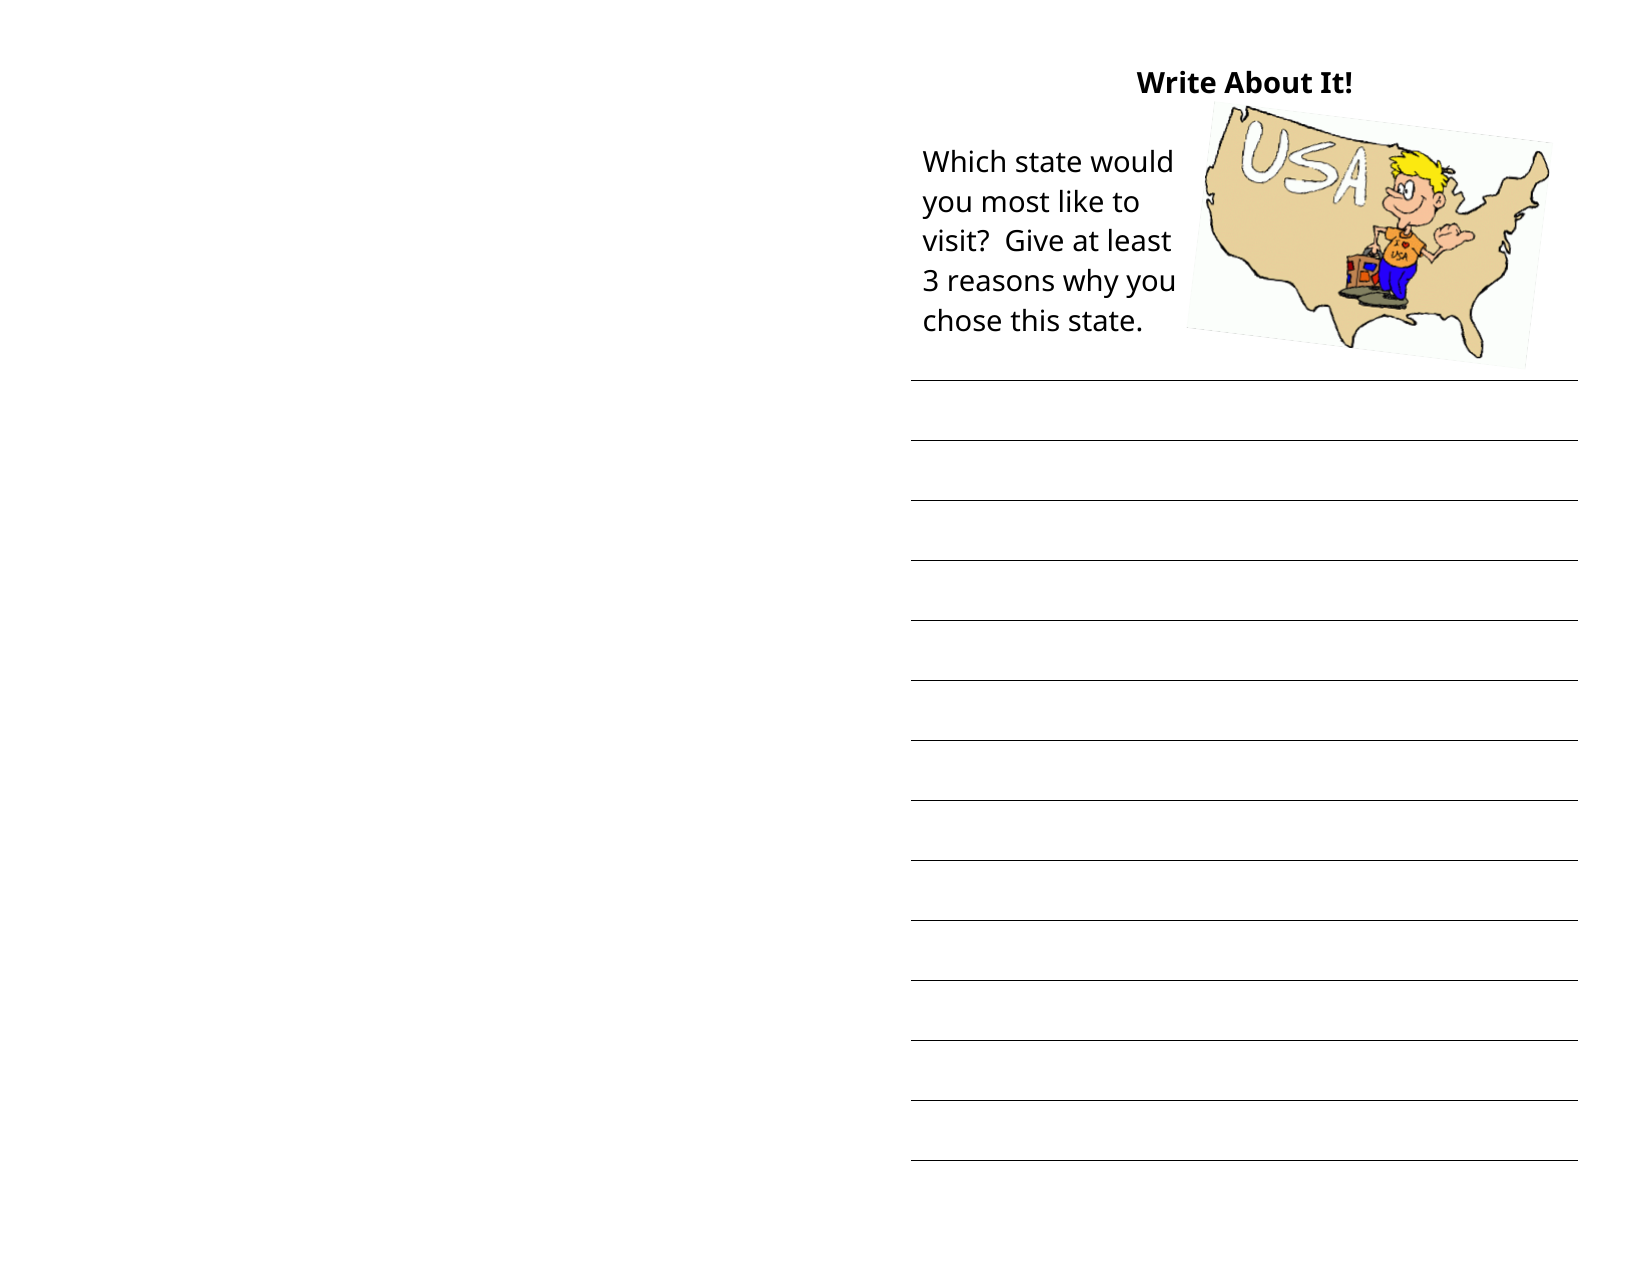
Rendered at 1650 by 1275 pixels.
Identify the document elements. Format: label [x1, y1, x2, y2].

picture [1186, 100, 1554, 370]
